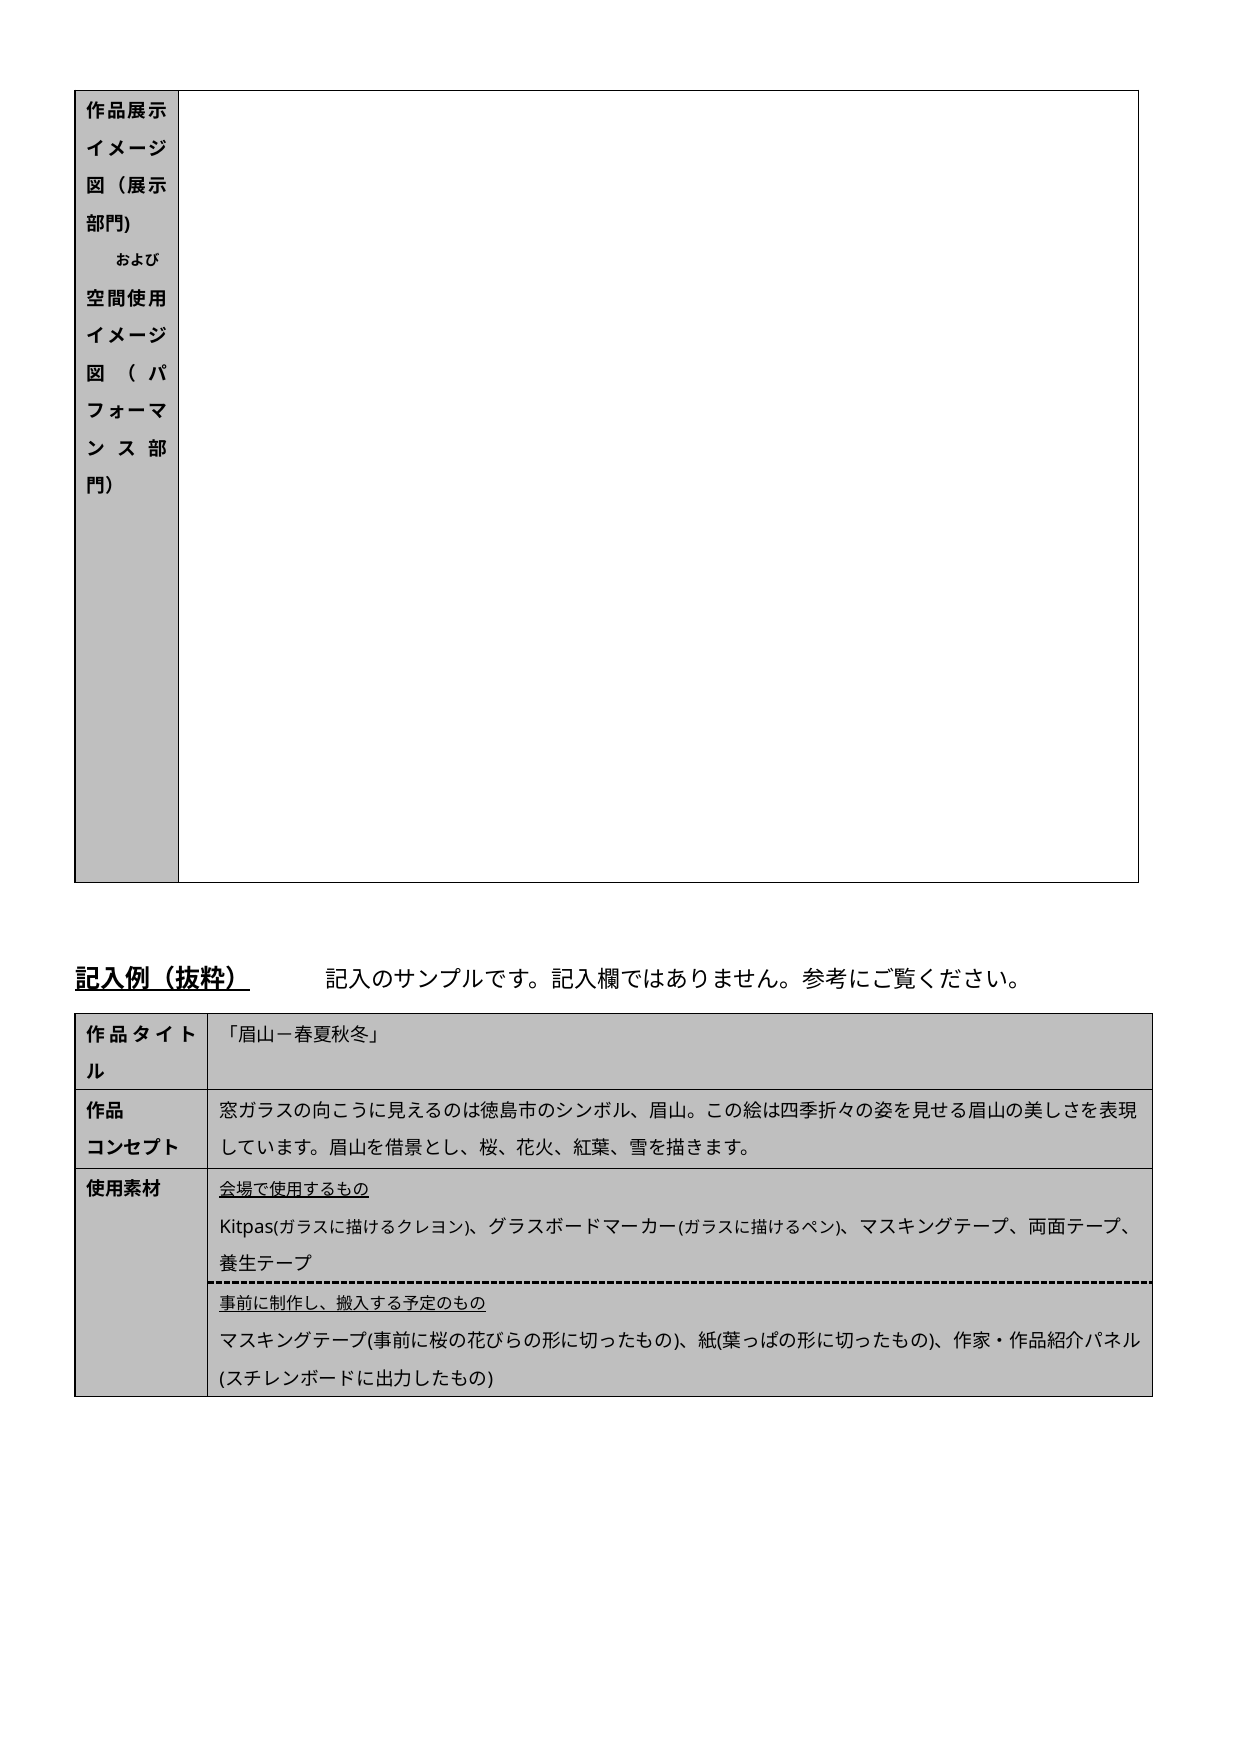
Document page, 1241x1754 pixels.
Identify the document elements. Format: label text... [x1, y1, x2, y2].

table_cell [179, 91, 1138, 882]
table_header 作品タイトル [76, 1014, 207, 1089]
text 記入例（抜粋） 記入のサンプルです。記入欄ではありません。参考にご覧ください。 [75, 958, 1165, 995]
table_cell 会場で使用するもの Kitpas(ガラスに描けるクレヨン)、グラスボードマーカー(ガラスに描けるペン)、マスキングテープ、両面テープ、養生テープ [208, 1169, 1152, 1281]
table_header 「眉山－春夏秋冬」 [208, 1014, 1152, 1089]
table_cell 事前に制作し、搬入する予定のもの マスキングテープ(事前に桜の花びらの形に切ったもの)、紙(葉っぱの形に切ったもの)、作家・作品紹介パネル(スチレンボードに出力したもの) [208, 1281, 1152, 1396]
table_cell 窓ガラスの向こうに見えるのは徳島市のシンボル、眉山。この絵は四季折々の姿を見せる眉山の美しさを表現しています。眉山を借景とし、桜、花火、紅葉、雪を描きます。 [208, 1090, 1152, 1168]
table_cell 作品 コンセプト [76, 1090, 207, 1168]
table_cell 使用素材 [76, 1169, 207, 1396]
table_cell 作品展示イメージ図（展示部門) および 空間使用イメージ図（パフォーマンス部門） [76, 91, 178, 882]
